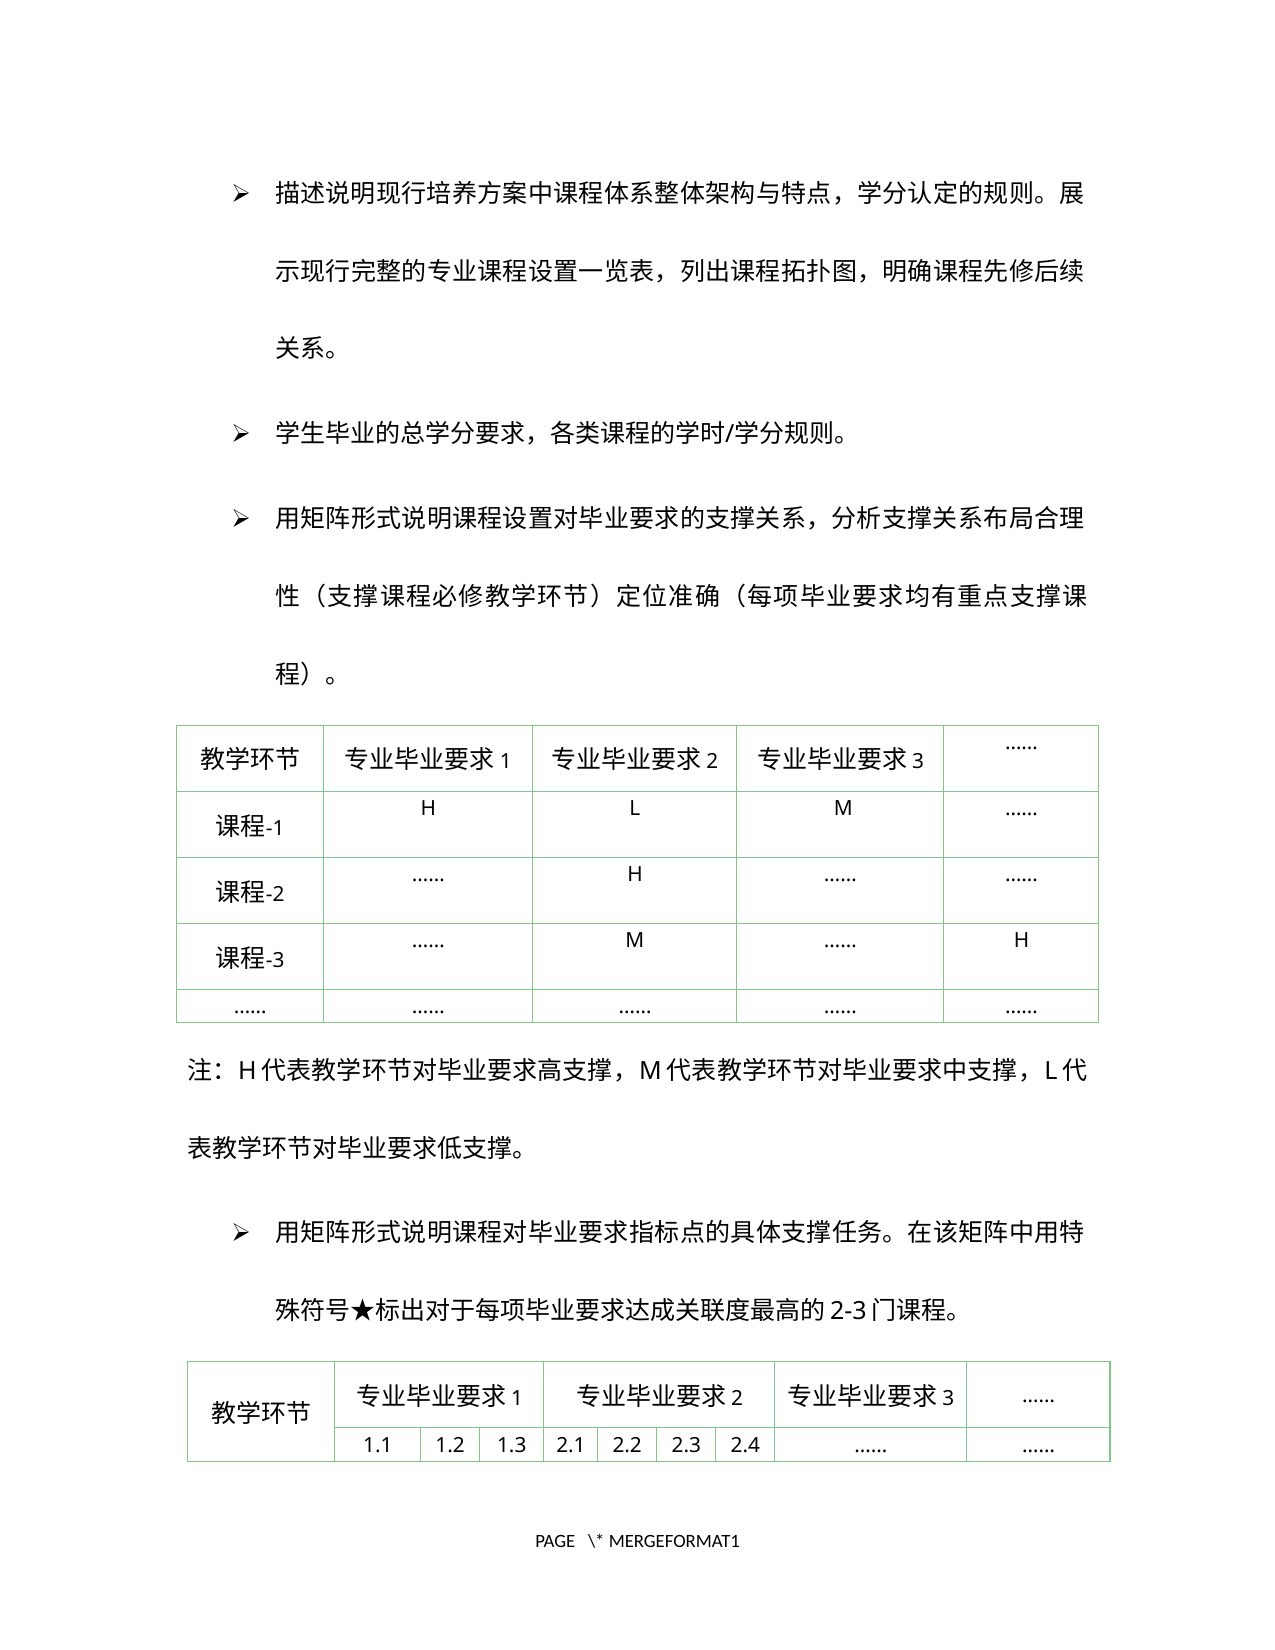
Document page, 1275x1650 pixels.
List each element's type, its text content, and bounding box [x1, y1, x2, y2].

table_cell …… [944, 990, 1098, 1022]
text 注：H代表教学环节对毕业要求高支撑，M代表教学环节对毕业要求中支撑，L代表教学环节对毕业要求低支撑。 [187, 1036, 1087, 1179]
table_cell …… [177, 990, 323, 1022]
table_cell 1.3 [480, 1428, 543, 1461]
table_cell …… [324, 858, 532, 923]
list 学生毕业的总学分要求，各类课程的学时/学分规则。 [231, 399, 1087, 464]
table_cell …… [775, 1428, 966, 1461]
table_cell L [533, 792, 736, 857]
table_cell …… [533, 990, 736, 1022]
table_header 教学环节 [188, 1362, 334, 1461]
list 用矩阵形式说明课程对毕业要求指标点的具体支撑任务。在该矩阵中用特殊符号★标出对于每项毕业要求达成关联度最高的2-3门课程。 [231, 1198, 1087, 1341]
table_cell H [324, 792, 532, 857]
table_cell M [533, 924, 736, 989]
list 用矩阵形式说明课程设置对毕业要求的支撑关系，分析支撑关系布局合理性（支撑课程必修教学环节）定位准确（每项毕业要求均有重点支撑课程）。 [231, 484, 1087, 705]
table_header 专业毕业要求2 [533, 726, 736, 791]
table_cell …… [944, 858, 1098, 923]
table_cell …… [737, 858, 943, 923]
table_cell 2.1 [544, 1428, 597, 1461]
table_cell …… [737, 924, 943, 989]
table_header 专业毕业要求1 [324, 726, 532, 791]
table_header 教学环节 [177, 726, 323, 791]
table_cell …… [967, 1428, 1109, 1461]
table_cell H [944, 924, 1098, 989]
table_cell M [737, 792, 943, 857]
list 描述说明现行培养方案中课程体系整体架构与特点，学分认定的规则。展示现行完整的专业课程设置一览表，列出课程拓扑图，明确课程先修后续关系。 [231, 159, 1087, 379]
table_cell 课程-1 [177, 792, 323, 857]
table_cell 2.2 [598, 1428, 656, 1461]
table_header …… [944, 726, 1098, 791]
table_cell 1.2 [421, 1428, 479, 1461]
table_header 专业毕业要求3 [737, 726, 943, 791]
table_cell 2.4 [716, 1428, 774, 1461]
table_cell 课程-2 [177, 858, 323, 923]
table_cell 课程-3 [177, 924, 323, 989]
table_cell 2.3 [657, 1428, 715, 1461]
table_cell …… [944, 792, 1098, 857]
table_header 专业毕业要求1 [335, 1362, 543, 1427]
table_header 专业毕业要求2 [544, 1362, 774, 1427]
table_cell …… [324, 990, 532, 1022]
table_header 专业毕业要求3 [775, 1362, 966, 1427]
table_cell 1.1 [335, 1428, 420, 1461]
table_cell …… [324, 924, 532, 989]
table_cell H [533, 858, 736, 923]
table_header …… [967, 1362, 1109, 1427]
table_cell …… [737, 990, 943, 1022]
